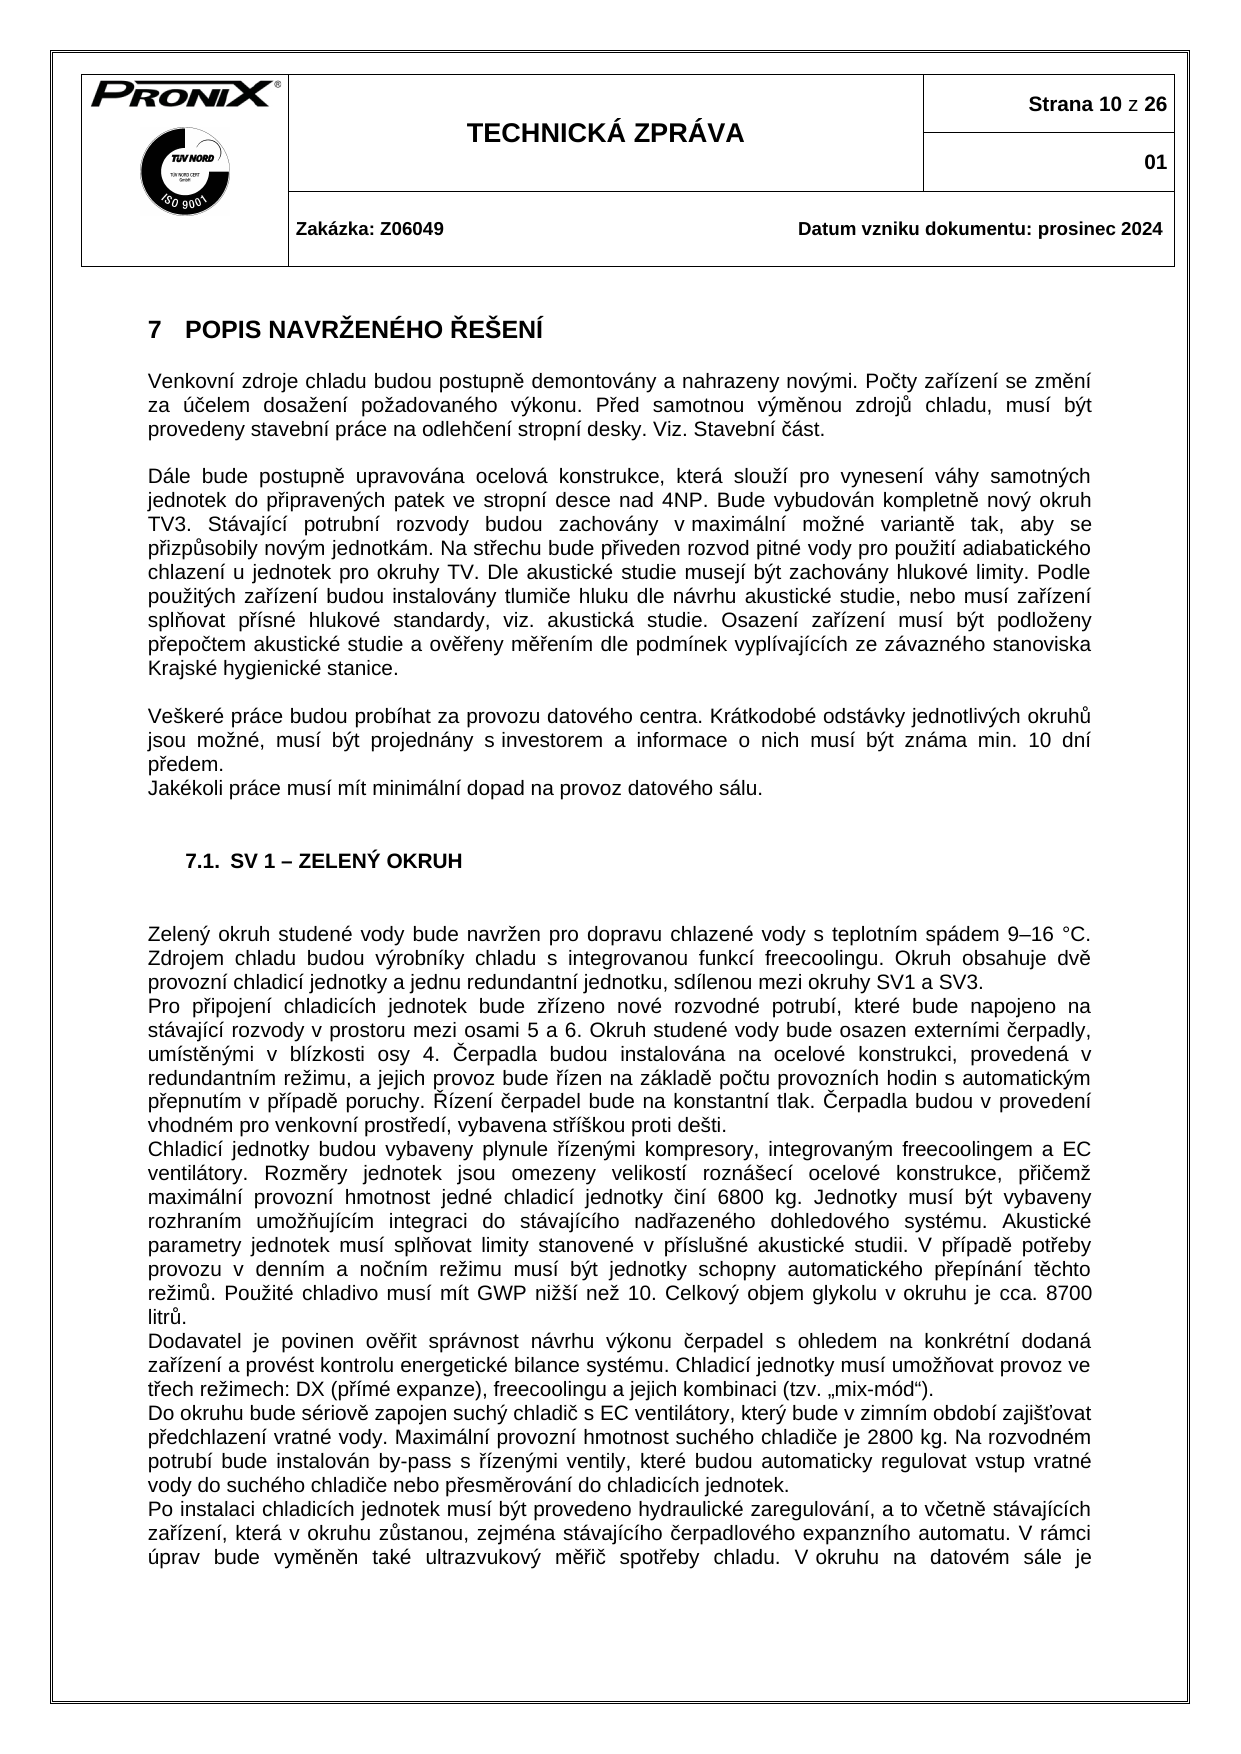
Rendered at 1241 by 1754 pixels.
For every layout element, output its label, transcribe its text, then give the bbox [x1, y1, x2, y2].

text Chladicí jednotky budou vybaveny plynule řízenými kompresory, integrovaným freecoolingem a EC ventilátory. Rozměry jednotek jsou omezeny velikostí roznášecí ocelové konstrukce, přičemž maximální provozní hmotnost jedné chladicí jednotky činí 6800 kg. Jednotky musí být vybaveny rozhraním umožňujícím integraci do stávajícího nadřazeného dohledového systému. Akustické parametry jednotek musí splňovat limity stanovené v příslušné akustické studii. V případě potřeby provozu v denním a nočním režimu musí být jednotky schopny automatického přepínání těchto režimů. Použité chladivo musí mít GWP nižší než 10. Celkový objem glykolu v okruhu je cca. 8700 litrů. [148, 1137, 1092, 1329]
text Pro připojení chladicích jednotek bude zřízeno nové rozvodné potrubí, které bude napojeno na stávající rozvody v prostoru mezi osami 5 a 6. Okruh studené vody bude osazen externími čerpadly, umístěnými v blízkosti osy 4. Čerpadla budou instalována na ocelové konstrukci, provedená v redundantním režimu, a jejich provoz bude řízen na základě počtu provozních hodin s automatickým přepnutím v případě poruchy. Řízení čerpadel bude na konstantní tlak. Čerpadla budou v provedení vhodném pro venkovní prostředí, vybavena stříškou proti dešti. [148, 993, 1092, 1137]
text Veškeré práce budou probíhat za provozu datového centra. Krátkodobé odstávky jednotlivých okruhů jsou možné, musí být projednány s investorem a informace o nich musí být známa min. 10 dní předem. [148, 704, 1092, 776]
text Zelený okruh studené vody bude navržen pro dopravu chlazené vody s teplotním spádem 9–16 °C. Zdrojem chladu budou výrobníky chladu s integrovanou funkcí freecoolingu. Okruh obsahuje dvě provozní chladicí jednotky a jednu redundantní jednotku, sdílenou mezi okruhy SV1 a SV3. [148, 922, 1092, 993]
text Dodavatel je povinen ověřit správnost návrhu výkonu čerpadel s ohledem na konkrétní dodaná zařízení a provést kontrolu energetické bilance systému. Chladicí jednotky musí umožňovat provoz ve třech režimech: DX (přímé expanze), freecoolingu a jejich kombinaci (tzv. „mix-mód“). [148, 1329, 1092, 1401]
text Dále bude postupně upravována ocelová konstrukce, která slouží pro vynesení váhy samotných jednotek do připravených patek ve stropní desce nad 4NP. Bude vybudován kompletně nový okruh TV3. Stávající potrubní rozvody budou zachovány v maximální možné variantě tak, aby se přizpůsobily novým jednotkám. Na střechu bude přiveden rozvod pitné vody pro použití adiabatického chlazení u jednotek pro okruhy TV. Dle akustické studie musejí být zachovány hlukové limity. Podle použitých zařízení budou instalovány tlumiče hluku dle návrhu akustické studie, nebo musí zařízení splňovat přísné hlukové standardy, viz. akustická studie. Osazení zařízení musí být podloženy přepočtem akustické studie a ověřeny měřením dle podmínek vyplívajících ze závazného stanoviska Krajské hygienické stanice. [148, 464, 1092, 680]
text Jakékoli práce musí mít minimální dopad na provoz datového sálu. [148, 776, 1092, 800]
picture [89, 77, 282, 109]
subtitle SV 1 – zelený okruh [185, 849, 1092, 873]
subtitle POPIS NAVRŽENÉHO ŘEŠENÍ [148, 315, 1092, 343]
picture [140, 127, 230, 216]
text Venkovní zdroje chladu budou postupně demontovány a nahrazeny novými. Počty zařízení se změní za účelem dosažení požadovaného výkonu. Před samotnou výměnou zdrojů chladu, musí být provedeny stavební práce na odlehčení stropní desky. Viz. Stavební část. [148, 368, 1092, 440]
text Do okruhu bude sériově zapojen suchý chladič s EC ventilátory, který bude v zimním období zajišťovat předchlazení vratné vody. Maximální provozní hmotnost suchého chladiče je 2800 kg. Na rozvodném potrubí bude instalován by-pass s řízenými ventily, které budou automaticky regulovat vstup vratné vody do suchého chladiče nebo přesměrování do chladicích jednotek. [148, 1401, 1092, 1497]
